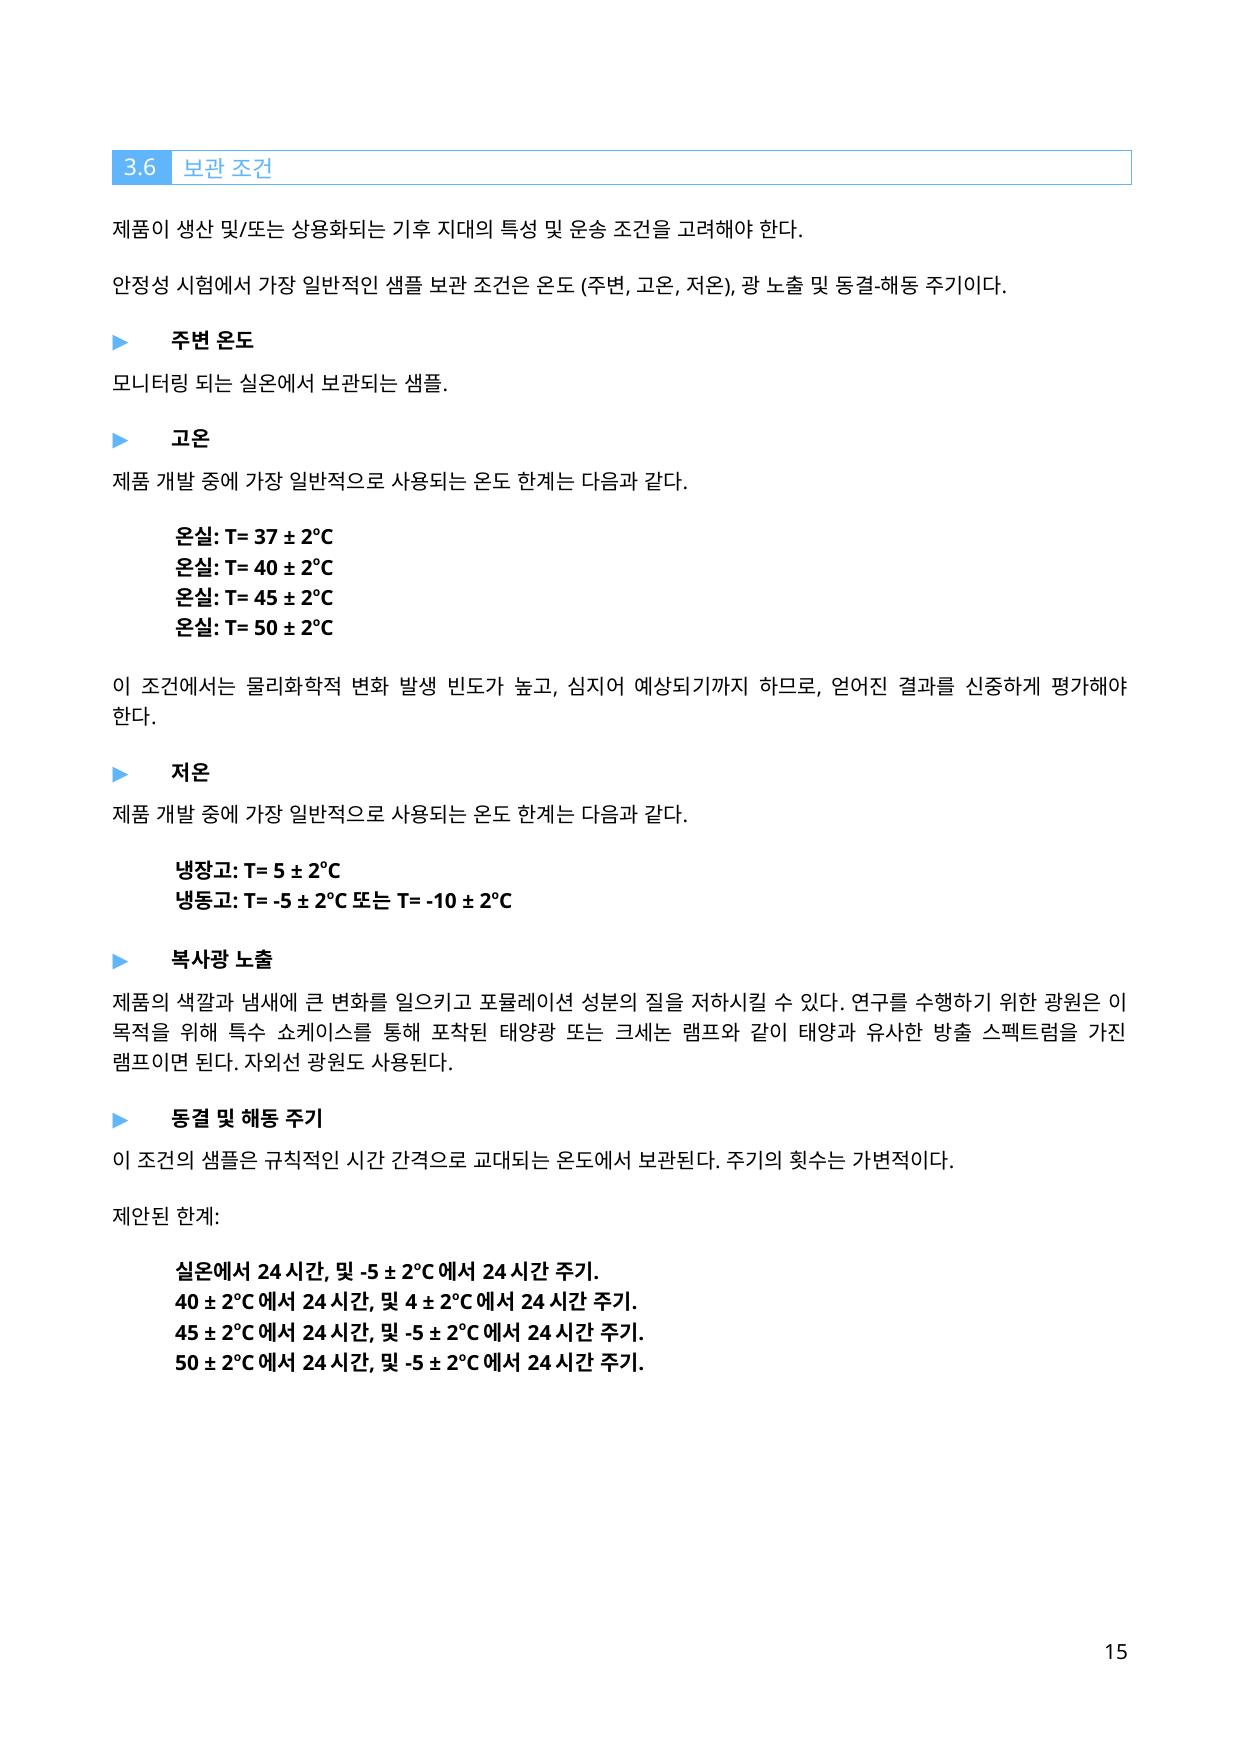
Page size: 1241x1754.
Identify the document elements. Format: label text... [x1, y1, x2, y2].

text 온실: T= 40 ± 2oC [175, 551, 1128, 581]
text 제안된 한계: [112, 1200, 1128, 1230]
list 주변 온도 [112, 324, 1128, 355]
text 온실: T= 45 ± 2oC [175, 581, 1128, 612]
text 45 ± 2oC에서 24시간, 및 -5 ± 2oC에서 24시간 주기. [175, 1316, 1128, 1346]
table_header 보관 조건 [172, 151, 1131, 184]
list 저온 [112, 756, 1128, 786]
text 온실: T= 50 ± 2oC [175, 612, 1128, 642]
text 냉동고: T= -5 ± 2oC 또는 T= -10 ± 2oC [175, 884, 1128, 915]
text 이 조건에서는 물리화학적 변화 발생 빈도가 높고, 심지어 예상되기까지 하므로, 얻어진 결과를 신중하게 평가해야 한다. [112, 670, 1128, 731]
text 40 ± 2oC에서 24시간, 및 4 ± 2oC에서 24시간 주기. [175, 1286, 1128, 1316]
text 제품이 생산 및/또는 상용화되는 기후 지대의 특성 및 운송 조건을 고려해야 한다. [112, 214, 1128, 244]
text 제품 개발 중에 가장 일반적으로 사용되는 온도 한계는 다음과 같다. [112, 799, 1128, 829]
list 복사광 노출 [112, 943, 1128, 973]
text 안정성 시험에서 가장 일반적인 샘플 보관 조건은 온도 (주변, 고온, 저온), 광 노출 및 동결-해동 주기이다. [112, 269, 1128, 299]
text 이 조건의 샘플은 규칙적인 시간 간격으로 교대되는 온도에서 보관된다. 주기의 횟수는 가변적이다. [112, 1144, 1128, 1175]
text 제품 개발 중에 가장 일반적으로 사용되는 온도 한계는 다음과 같다. [112, 465, 1128, 496]
text 50 ± 2oC에서 24시간, 및 -5 ± 2oC에서 24시간 주기. [175, 1346, 1128, 1376]
list 동결 및 해동 주기 [112, 1102, 1128, 1132]
text 냉장고: T= 5 ± 2oC [175, 854, 1128, 884]
list 고온 [112, 422, 1128, 453]
text 온실: T= 37 ± 2oC [175, 521, 1128, 551]
text 제품의 색깔과 냄새에 큰 변화를 일으키고 포뮬레이션 성분의 질을 저하시킬 수 있다. 연구를 수행하기 위한 광원은 이 목적을 위해 특수 쇼케이스를 통해 포착된 태양광 또는 크세논 램프와 같이 태양과 유사한 방출 스펙트럼을 가진 램프이면 된다. 자외선 광원도 사용된다. [112, 986, 1128, 1077]
text 실온에서 24시간, 및 -5 ± 2oC에서 24시간 주기. [175, 1255, 1128, 1286]
table_header 3.6 [113, 151, 171, 184]
text 모니터링 되는 실온에서 보관되는 샘플. [112, 367, 1128, 397]
